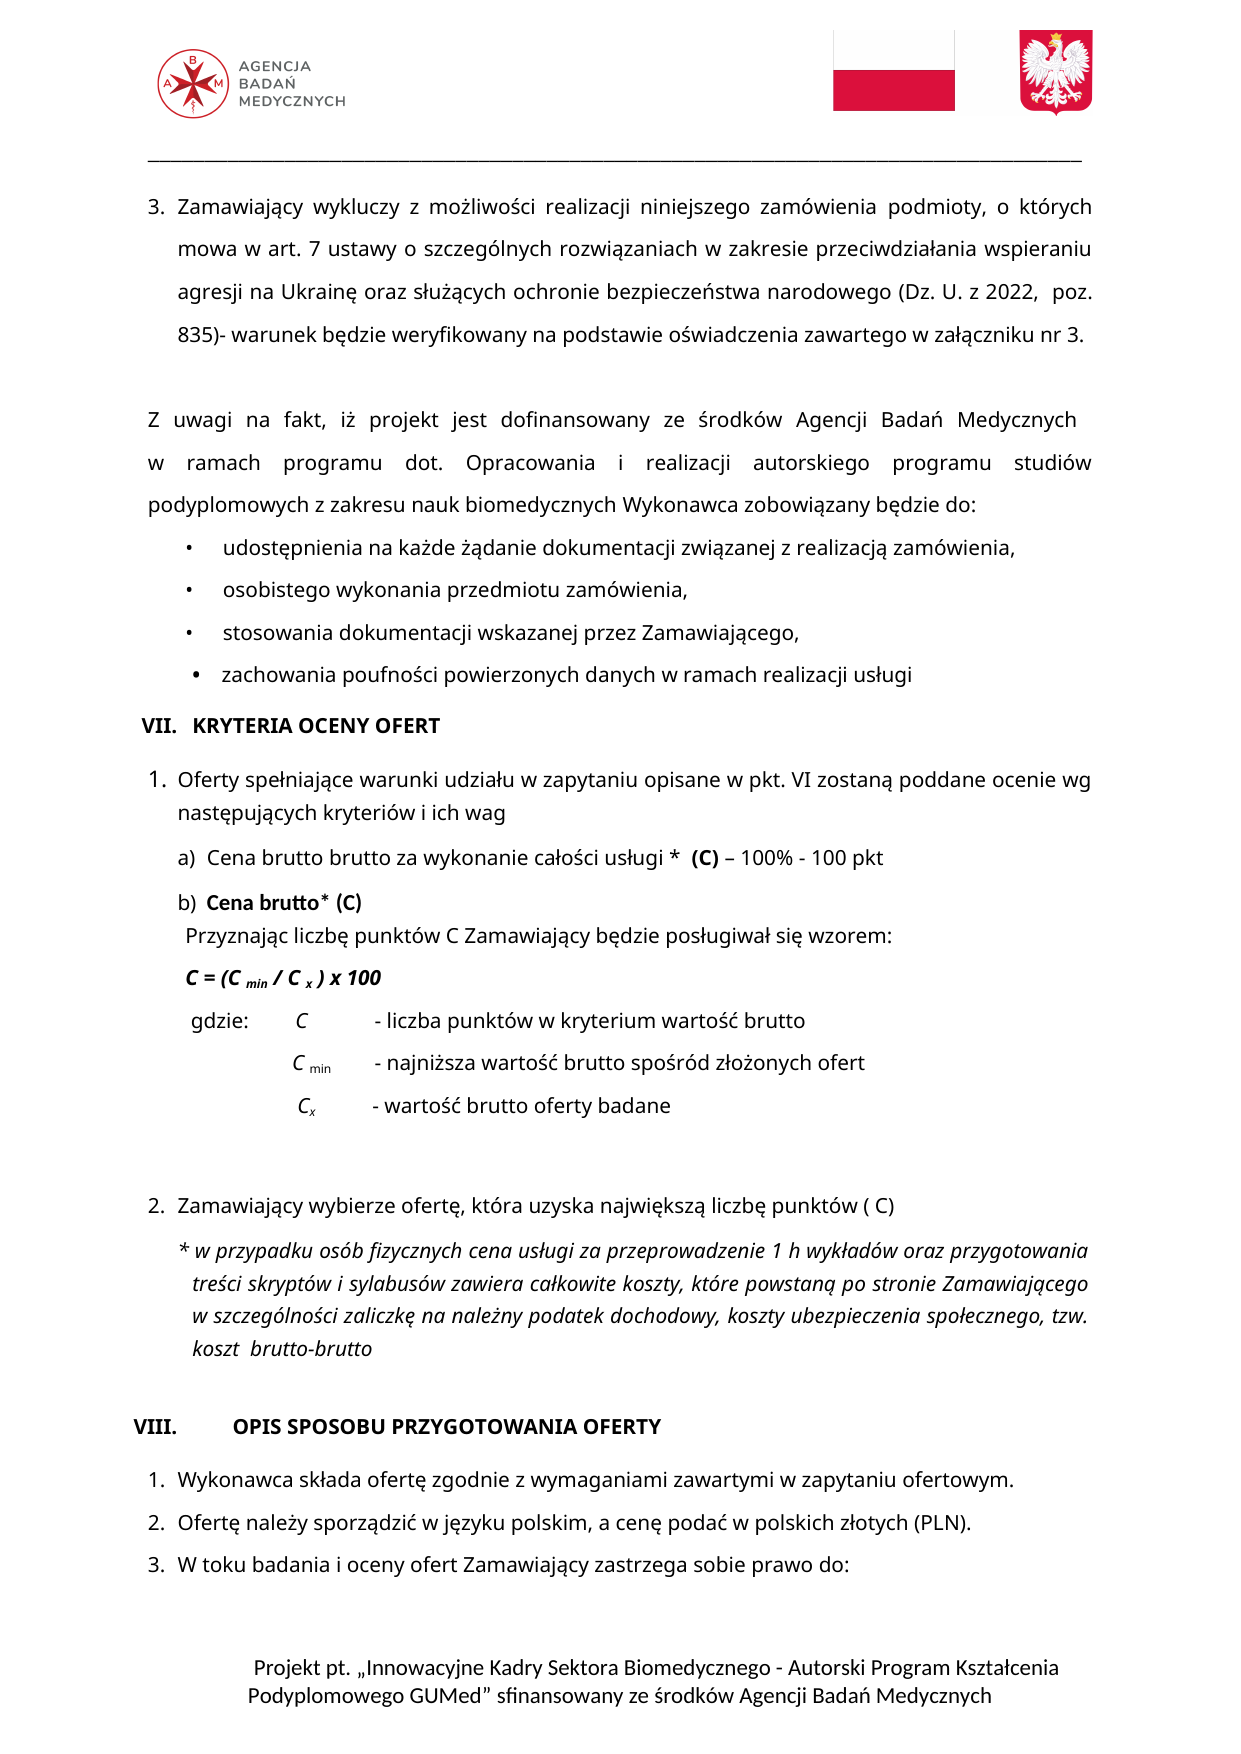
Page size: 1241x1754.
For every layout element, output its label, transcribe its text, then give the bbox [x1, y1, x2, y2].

list Oferty spełniające warunki udziału w zapytaniu opisane w pkt. VI zostaną poddane ocenie wg następujących kryteriów i ich wag [148, 762, 1093, 826]
list Zamawiający wybierze ofertę, która uzyska największą liczbę punktów ( C) [148, 1191, 1079, 1220]
text Przyznając liczbę punktów C Zamawiający będzie posługiwał się wzorem: C = (C min / C x ) x 100 [185, 921, 1093, 992]
text KRYTERIA OCENY OFERT [177, 712, 1093, 740]
text C min - najniższa wartość brutto spośród złożonych ofert [185, 1048, 1093, 1077]
list Cena brutto brutto za wykonanie całości usługi * (C) – 100% - 100 pkt [177, 843, 1079, 871]
list stosowania dokumentacji wskazanej przez Zamawiającego, [185, 618, 1093, 646]
text gdzie: C - liczba punktów w kryterium wartość brutto [185, 1006, 1093, 1034]
list W toku badania i oceny ofert Zamawiający zastrzega sobie prawo do: [148, 1551, 1093, 1579]
list Ofertę należy sporządzić w języku polskim, a cenę podać w polskich złotych (PLN). [148, 1508, 1093, 1536]
text Z uwagi na fakt, iż projekt jest dofinansowany ze środków Agencji Badań Medycznych w ramach programu dot. Opracowania i realizacji autorskiego programu studiów podyplomowych z zakresu nauk biomedycznych Wykonawca zobowiązany będzie do: [148, 405, 1093, 519]
text Cx - wartość brutto oferty badane [185, 1091, 1093, 1119]
list zachowania poufności powierzonych danych w ramach realizacji usługi [192, 661, 1093, 689]
picture [833, 30, 1093, 116]
list OPIS SPOSOBU PRZYGOTOWANIA OFERTY [177, 1412, 1093, 1440]
list osobistego wykonania przedmiotu zamówienia, [185, 575, 1093, 604]
list Cena brutto* (C) [177, 888, 1079, 917]
picture [147, 29, 353, 138]
list Zamawiający wykluczy z możliwości realizacji niniejszego zamówienia podmioty, o których mowa w art. 7 ustawy o szczególnych rozwiązaniach w zakresie przeciwdziałania wspieraniu agresji na Ukrainę oraz służących ochronie bezpieczeństwa narodowego (Dz. U. z 2022, poz. 835)- warunek będzie weryfikowany na podstawie oświadczenia zawartego w załączniku nr 3. [148, 192, 1093, 348]
list udostępnienia na każde żądanie dokumentacji związanej z realizacją zamówienia, [185, 533, 1093, 561]
list Wykonawca składa ofertę zgodnie z wymaganiami zawartymi w zapytaniu ofertowym. [148, 1465, 1093, 1494]
text * w przypadku osób fizycznych cena usługi za przeprowadzenie 1 h wykładów oraz przygotowania treści skryptów i sylabusów zawiera całkowite koszty, które powstaną po stronie Zamawiającego w szczególności zaliczkę na należny podatek dochodowy, koszty ubezpieczenia społecznego, tzw. koszt brutto-brutto [177, 1236, 1093, 1363]
